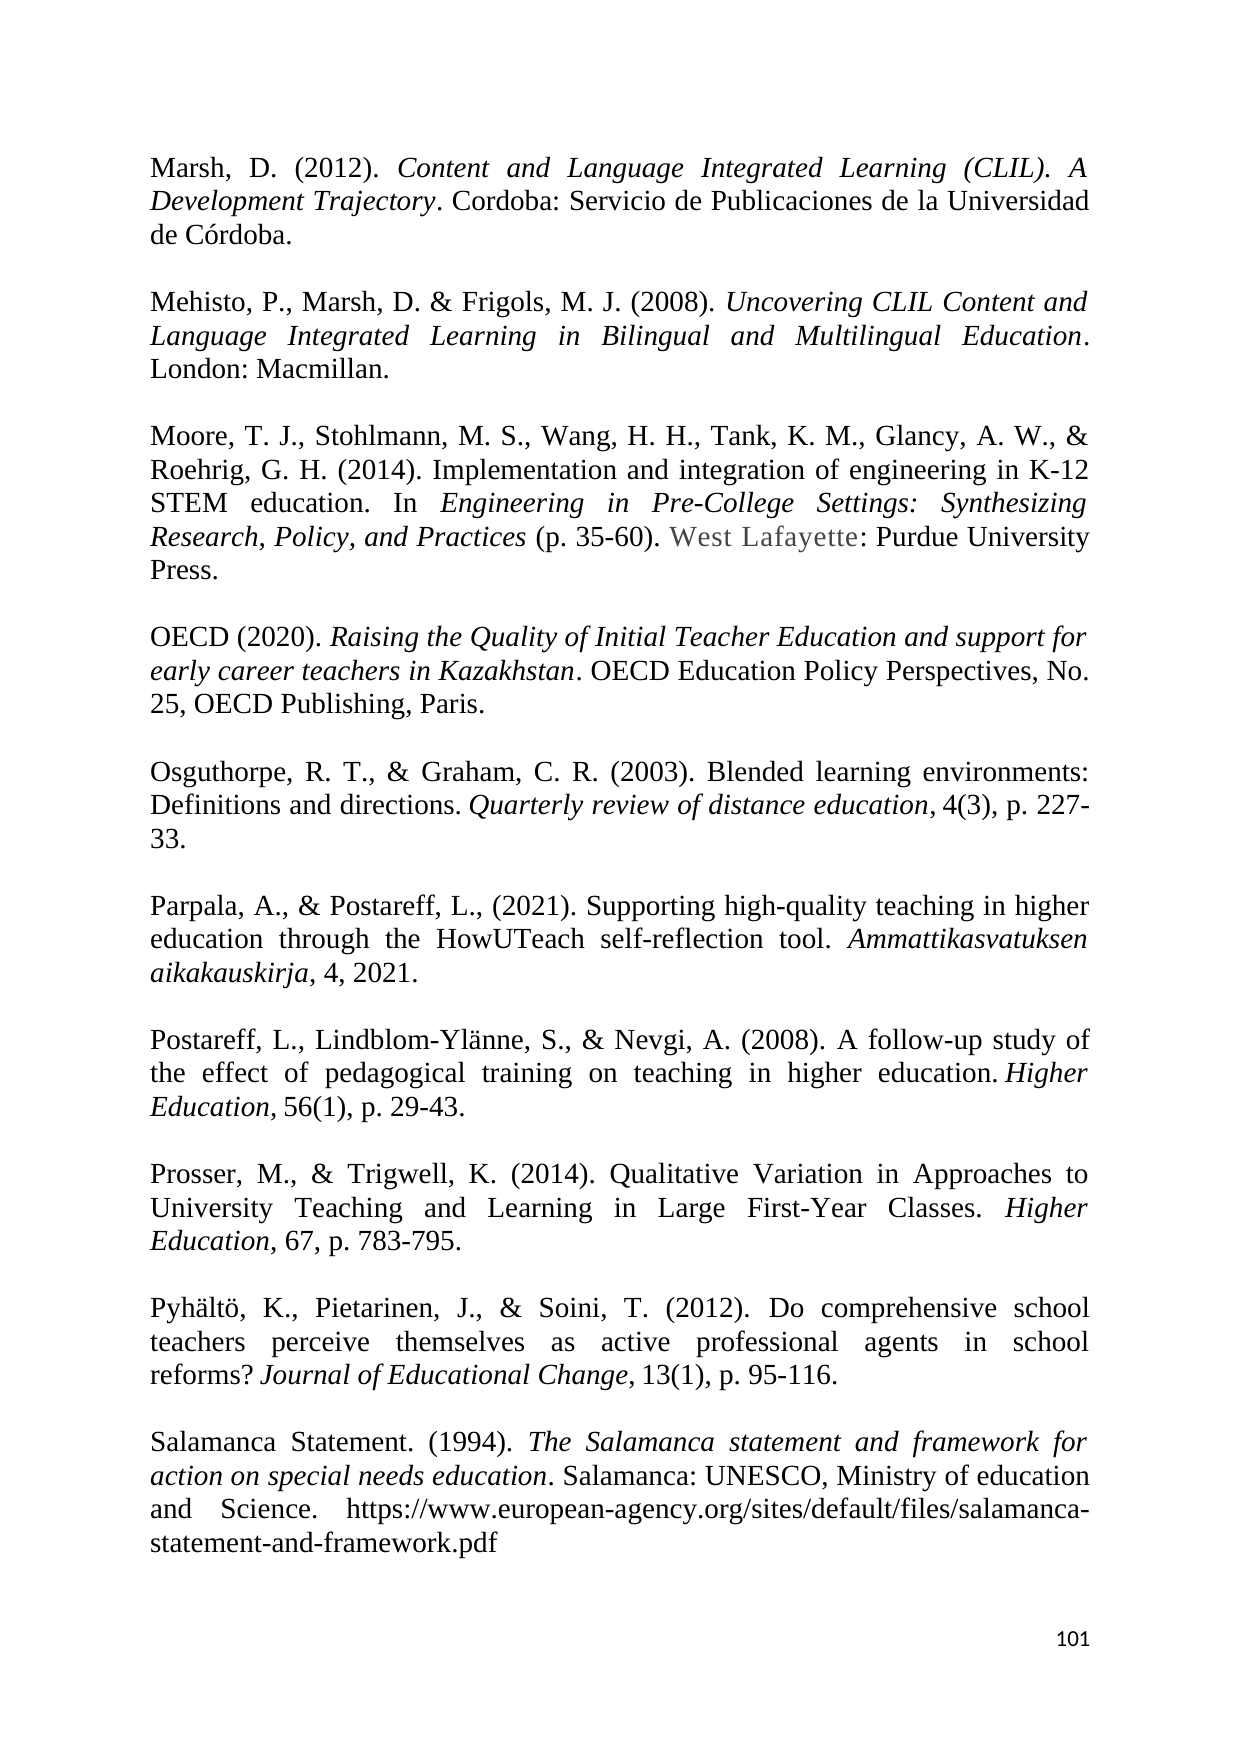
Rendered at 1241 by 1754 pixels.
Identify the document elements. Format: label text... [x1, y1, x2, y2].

text Marsh, D. (2012). Content and Language Integrated Learning (CLIL). A Development Trajectory. Cordoba: Servicio de Publicaciones de la Universidad de Córdoba. [150, 150, 1090, 251]
text Mehisto, P., Marsh, D. & Frigols, M. J. (2008). Uncovering CLIL Content and Language Integrated Learning in Bilingual and Multilingual Education. London: Macmillan. [150, 284, 1090, 385]
text Moore, T. J., Stohlmann, M. S., Wang, H. H., Tank, K. M., Glancy, A. W., & Roehrig, G. H. (2014). Implementation and integration of engineering in K-12 STEM education. In Engineering in Pre-College Settings: Synthesizing Research, Policy, and Practices (p. 35-60). West Lafayette: Purdue University Press. [150, 418, 1090, 586]
text Pyhältö, K., Pietarinen, J., & Soini, T. (2012). Do comprehensive school teachers perceive themselves as active professional agents in school reforms? Journal of Educational Change, 13(1), p. 95-116. [150, 1290, 1090, 1391]
text Postareff, L., Lindblom-Ylänne, S., & Nevgi, A. (2008). A follow-up study of the effect of pedagogical training on teaching in higher education. Higher Education, 56(1), p. 29-43. [150, 1022, 1090, 1123]
text Parpala, A., & Postareff, L., (2021). Supporting high-quality teaching in higher education through the HowUTeach self-reflection tool. Ammattikasvatuksen aikakauskirja, 4, 2021. [150, 888, 1090, 988]
text Prosser, M., & Trigwell, K. (2014). Qualitative Variation in Approaches to University Teaching and Learning in Large First-Year Classes. Higher Education, 67, p. 783-795. [150, 1156, 1090, 1257]
text Osguthorpe, R. T., & Graham, C. R. (2003). Blended learning environments: Definitions and directions. Quarterly review of distance education, 4(3), p. 227-33. [150, 754, 1090, 854]
text Salamanca Statement. (1994). The Salamanca statement and framework for action on special needs education. Salamanca: UNESCO, Ministry of education and Science. https://www.european-agency.org/sites/default/files/salamanca-statement-and-framework.pdf [150, 1424, 1090, 1559]
text OECD (2020). Raising the Quality of Initial Teacher Education and support for early career teachers in Kazakhstan. OECD Education Policy Perspectives, No. 25, OECD Publishing, Paris. [150, 619, 1090, 720]
